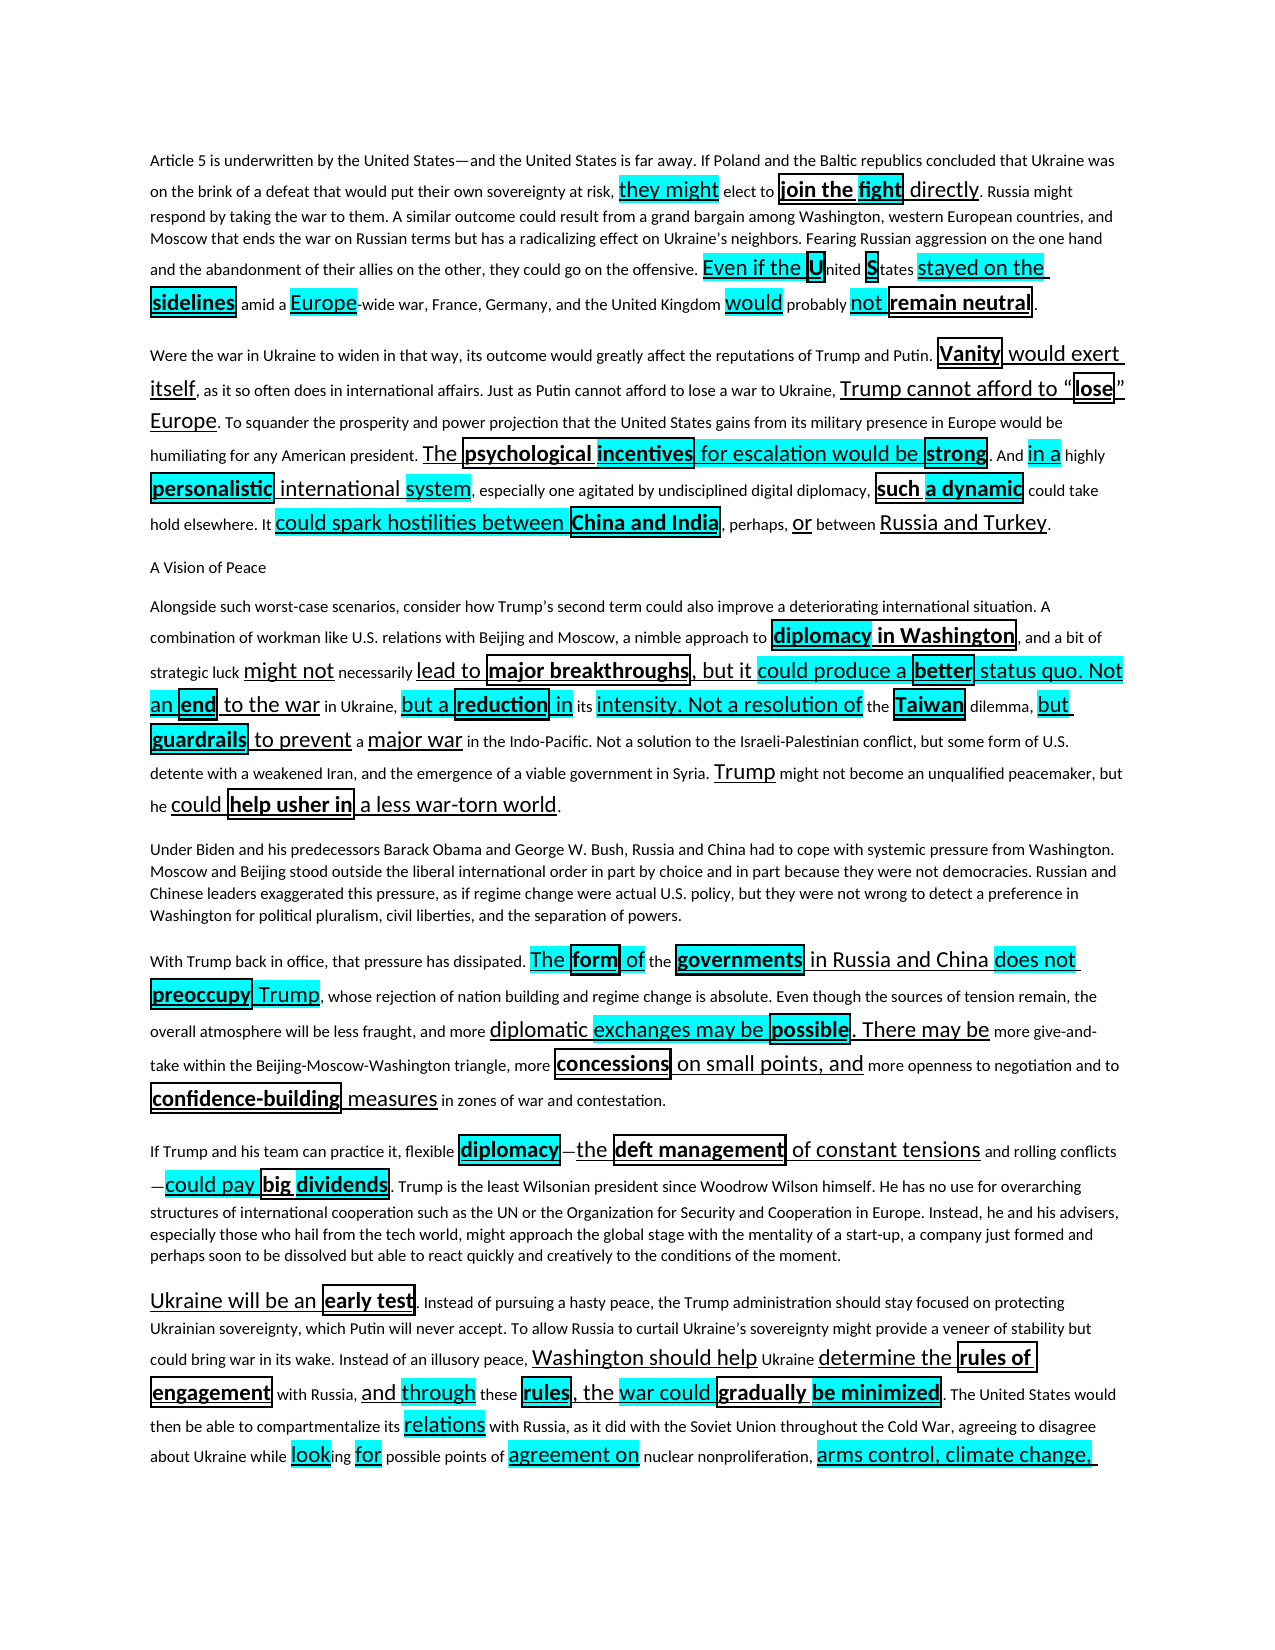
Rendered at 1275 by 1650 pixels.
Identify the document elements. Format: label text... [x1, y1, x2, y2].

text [150, 1284, 1125, 1468]
text Under Biden and his predecessors Barack Obama and George W. Bush, Russia and China had to cope with systemic pressure from Washington. Moscow and Beijing stood outside the liberal international order in part by choice and in part because they were not democracies. Russian and Chinese leaders exaggerated this pressure, as if regime change were actual U.S. policy, but they were not wrong to detect a preference in Washington for political pluralism, civil liberties, and the separation of powers. [150, 839, 1125, 925]
text Alongside such worst-case scenarios, consider how Trump’s second term could also improve a deteriorating international situation. A combination of workman like U.S. relations with Beijing and Moscow, a nimble approach to diplomacy in Washington, and a bit of strategic luck might not necessarily lead to major breakthroughs, but it could produce a better status quo. Not an end to the war in Ukraine, but a reduction in its intensity. Not a resolution of the Taiwan dilemma, but guardrails to prevent a major war in the Indo-Pacific. Not a solution to the Israeli-Palestinian conflict, but some form of U.S. detente with a weakened Iran, and the emergence of a viable government in Syria. Trump might not become an unqualified peacemaker, but he could help usher in a less war-torn world. [150, 596, 1125, 820]
text If Trump and his team can practice it, flexible diplomacy—the deft management of constant tensions and rolling conflicts—could pay big dividends. Trump is the least Wilsonian president since Woodrow Wilson himself. He has no use for overarching structures of international cooperation such as the UN or the Organization for Security and Cooperation in Europe. Instead, he and his advisers, especially those who hail from the tech world, might approach the global stage with the mentality of a start-up, a company just formed and perhaps soon to be dissolved but able to react quickly and creatively to the conditions of the moment. [150, 1133, 1125, 1266]
text Were the war in Ukraine to widen in that way, its outcome would greatly affect the reputations of Trump and Putin. Vanity would exert itself, as it so often does in international affairs. Just as Putin cannot afford to lose a war to Ukraine, Trump cannot afford to “lose” Europe. To squander the prosperity and power projection that the United States gains from its military presence in Europe would be humiliating for any American president. The psychological incentives for escalation would be strong. And in a highly personalistic international system, especially one agitated by undisciplined digital diplomacy, such a dynamic could take hold elsewhere. It could spark hostilities between China and India, perhaps, or between Russia and Turkey. [150, 337, 1125, 538]
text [150, 150, 1125, 318]
text A Vision of Peace [150, 558, 1125, 578]
text With Trump back in office, that pressure has dissipated. The form of the governments in Russia and China does not preoccupy Trump, whose rejection of nation building and regime change is absolute. Even though the sources of tension remain, the overall atmosphere will be less fraught, and more diplomatic exchanges may be possible. There may be more give-and-take within the Beijing-Moscow-Washington triangle, more concessions on small points, and more openness to negotiation and to confidence-building measures in zones of war and contestation. [150, 943, 1125, 1114]
